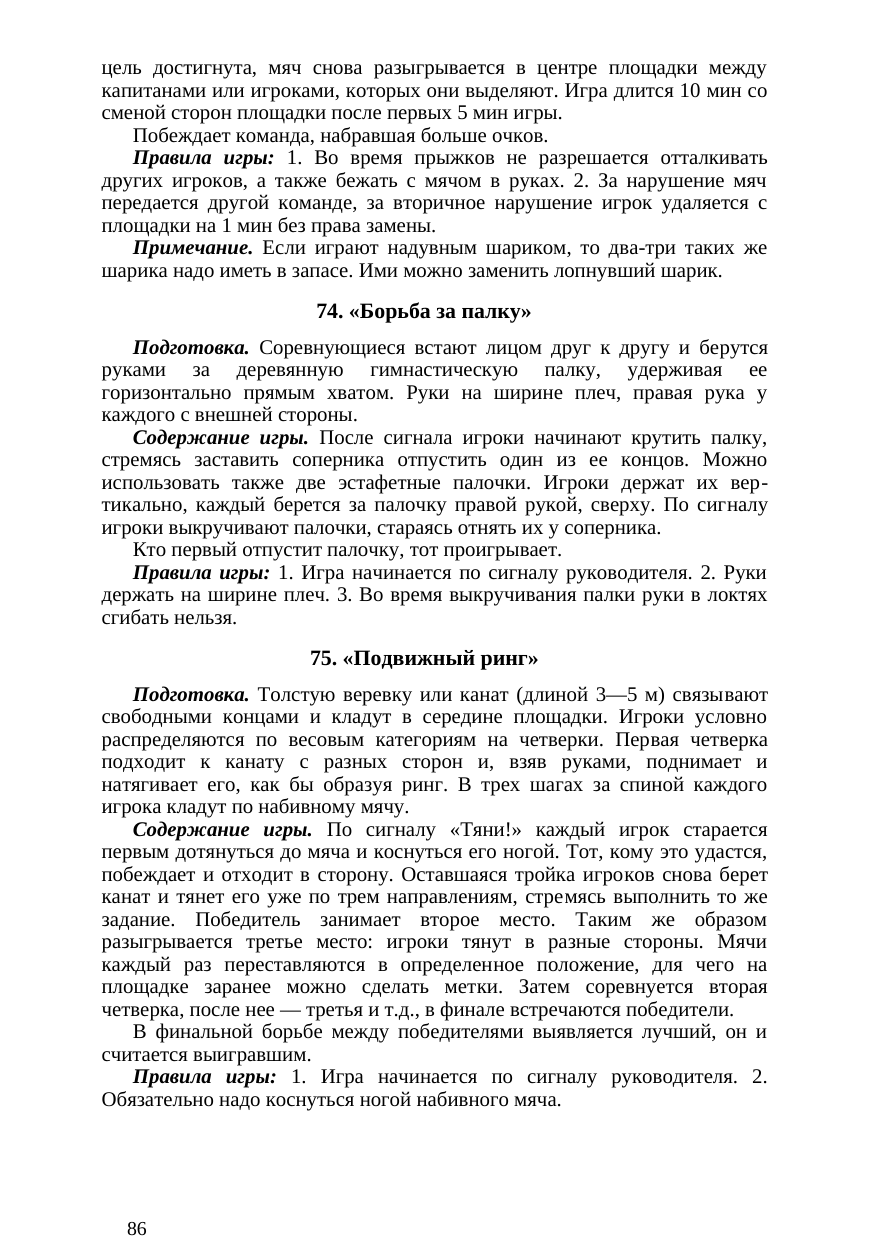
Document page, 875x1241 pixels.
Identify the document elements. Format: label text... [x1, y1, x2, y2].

text Правила игры: 1. Игра начинается по сигналу руководителя. 2. Обязательно надо коснуться ногой набивного мяча. [101, 1066, 768, 1111]
text Побеждает команда, набравшая больше очков. [101, 124, 770, 147]
text Кто первый отпустит палочку, тот проигрывает. [101, 539, 770, 561]
text Правила игры: 1. Во время прыжков не разрешается отталкивать других игроков, а также бежать с мячом в руках. 2. За нарушение мяч передается другой команде, за вторичное нарушение игрок удаляется с площадки на 1 мин без права замены. [101, 147, 768, 237]
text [101, 57, 768, 124]
text Содержание игры. После сигнала игроки начинают крутить палку, стремясь заставить соперника отпустить один из ее концов. Можно использовать также две эстафетные палочки. Игроки держат их вертикально, каждый берется за палочку правой рукой, сверху. По сигналу игроки выкручивают палочки, стараясь отнять их у соперника. [101, 426, 768, 539]
text Правила игры: 1. Игра начинается по сигналу руководителя. 2. Руки держать на ширине плеч. 3. Во время выкручивания палки руки в локтях сгибать нельзя. [101, 561, 768, 629]
text Содержание игры. По сигналу «Тяни!» каждый игрок старается первым дотянуться до мяча и коснуться его ногой. Тот, кому это удастся, побеждает и отходит в сторону. Оставшаяся тройка игроков снова берет канат и тянет его уже по трем направлениям, стремясь выполнить то же задание. Победитель занимает второе место. Таким же образом разыгрывается третье место: игроки тянут в разные стороны. Мячи каждый раз переставляются в определенное положение, для чего на площадке заранее можно сделать метки. Затем соревнуется вторая четверка, после нее — третья и т.д., в финале встречаются победители. [101, 818, 768, 1021]
text Подготовка. Толстую веревку или канат (длиной 3—5 м) связывают свободными концами и кладут в середине площадки. Игроки условно распределяются по весовым категориям на четверки. Первая четверка подходит к канату с разных сторон и, взяв руками, поднимает и натягивает его, как бы образуя ринг. В трех шагах за спиной каждого игрока кладут по набивному мячу. [101, 683, 768, 818]
text 74. «Борьба за палку» [316, 301, 770, 323]
text В финальной борьбе между победителями выявляется лучший, он и считается выигравшим. [101, 1021, 768, 1066]
text Подготовка. Соревнующиеся встают лицом друг к другу и берутся руками за деревянную гимнастическую палку, удерживая ее горизонтально прямым хватом. Руки на ширине плеч, правая рука у каждого с внешней стороны. [101, 336, 768, 426]
text 75. «Подвижный ринг» [310, 648, 770, 670]
text Примечание. Если играют надувным шариком, то два-три таких же шарика надо иметь в запасе. Ими можно заменить лопнувший шарик. [101, 237, 768, 282]
